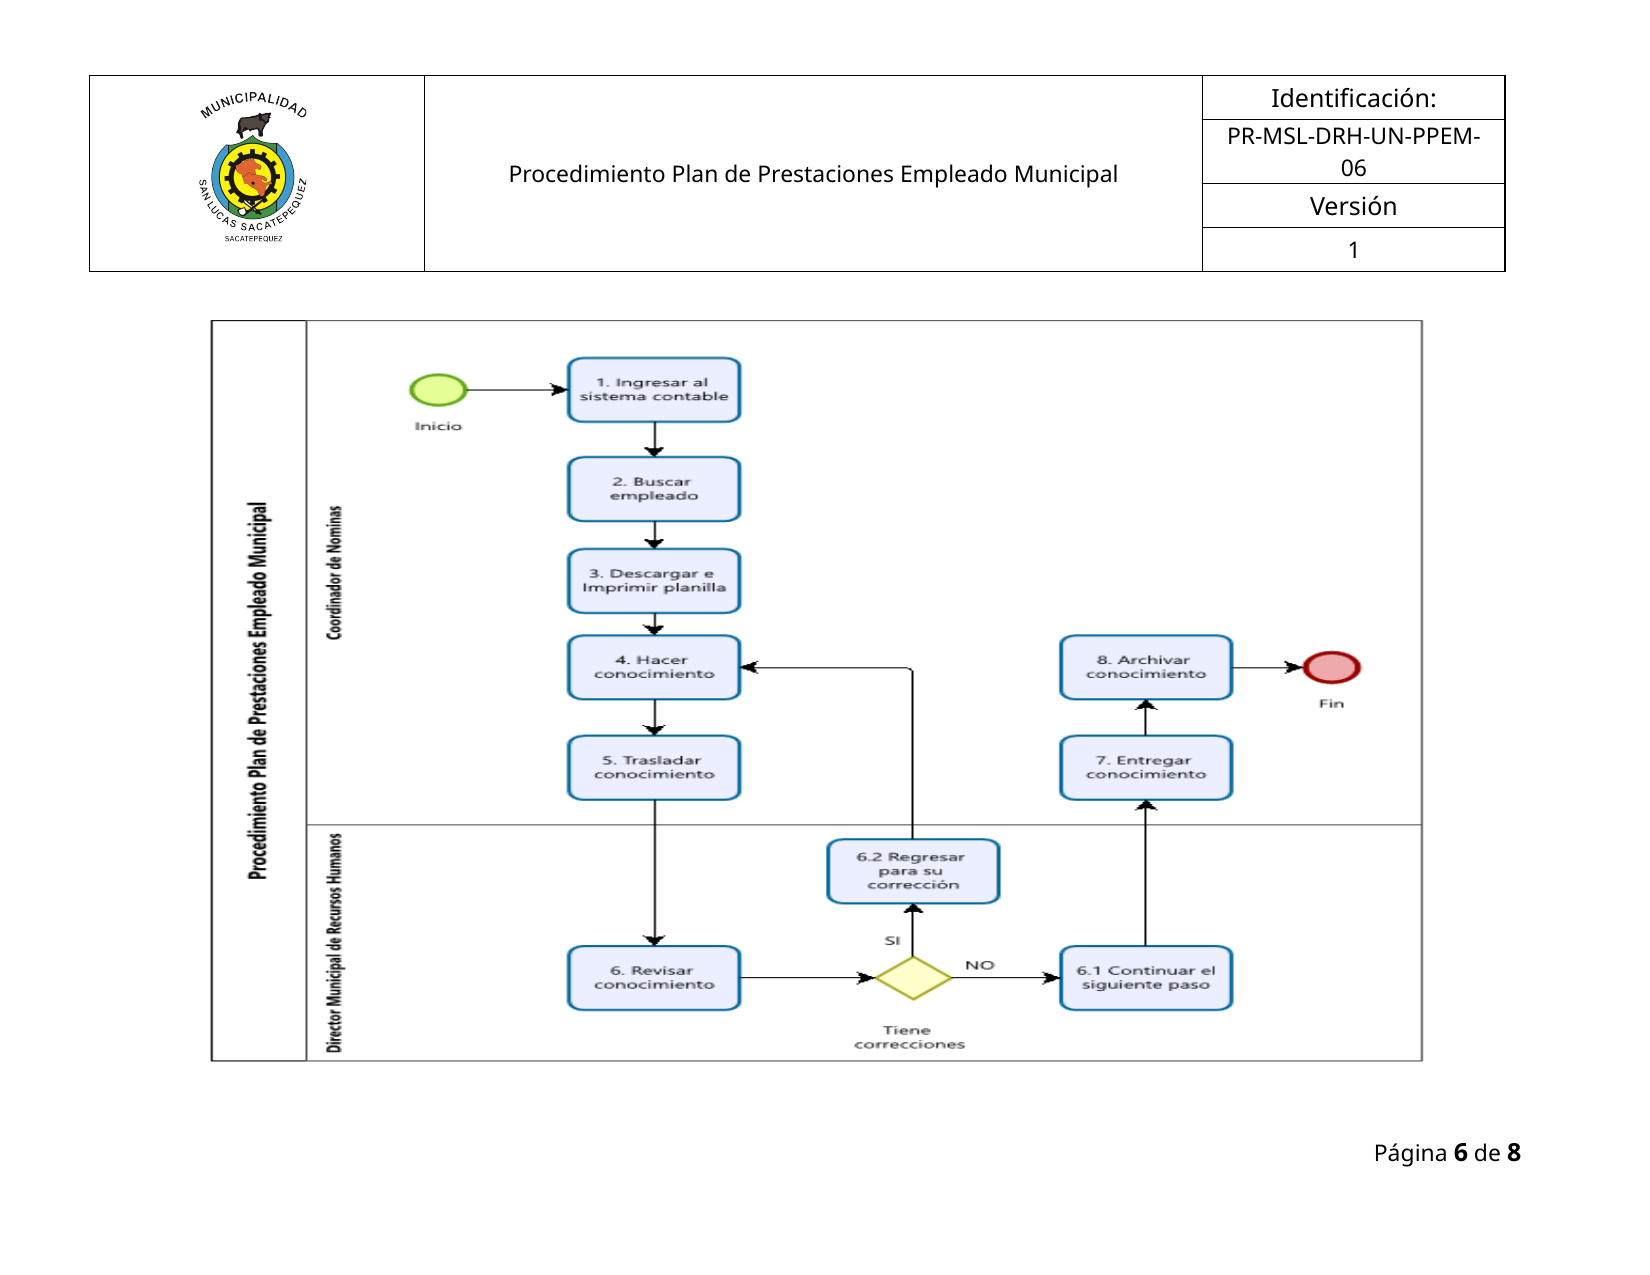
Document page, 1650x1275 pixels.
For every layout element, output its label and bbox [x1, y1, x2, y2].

picture [181, 303, 1429, 1067]
picture [199, 92, 307, 242]
